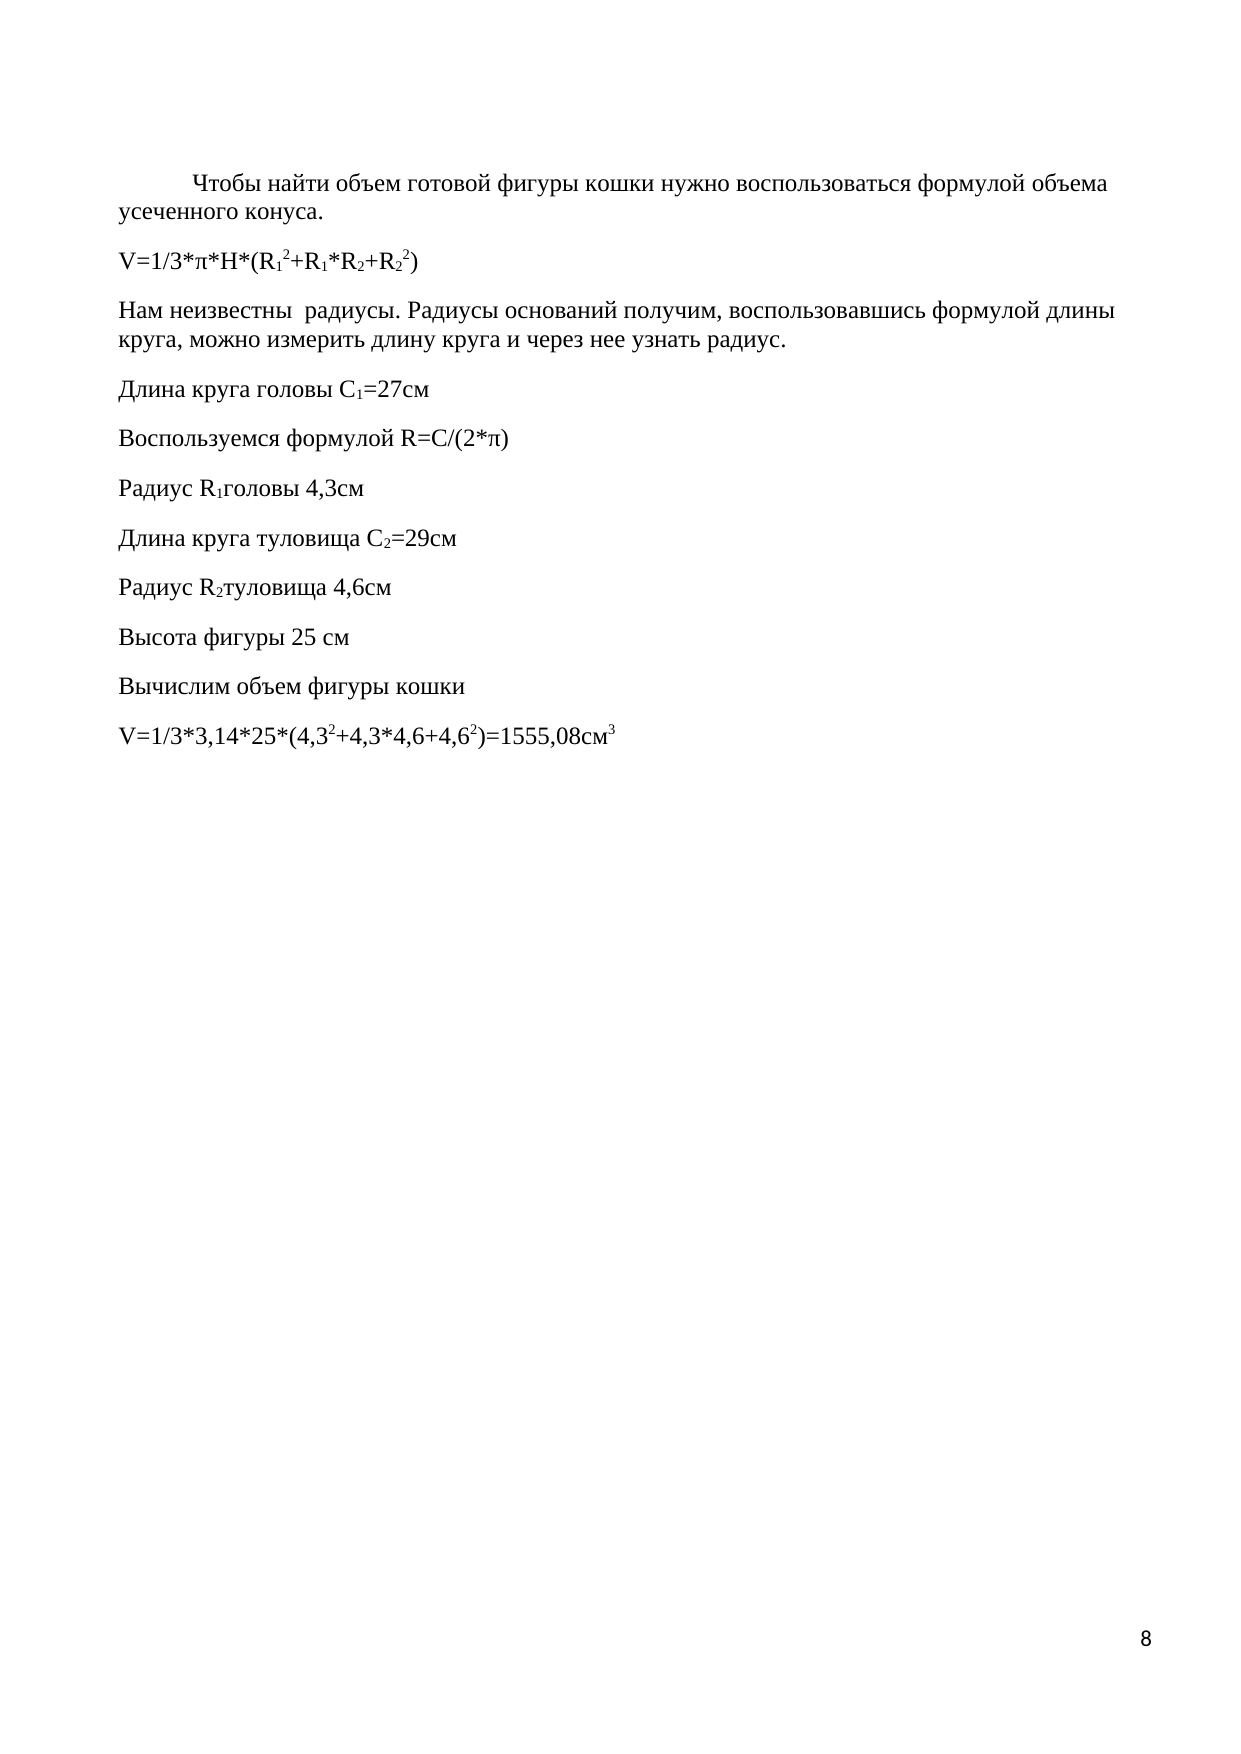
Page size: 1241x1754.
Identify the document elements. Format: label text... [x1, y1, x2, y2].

text Высота фигуры 25 см [118, 622, 1152, 651]
text Чтобы найти объем готовой фигуры кошки нужно воспользоваться формулой объема усеченного конуса. [118, 168, 1152, 225]
text Нам неизвестны радиусы. Радиусы оснований получим, воспользовавшись формулой длины круга, можно измерить длину круга и через нее узнать радиус. [118, 296, 1152, 353]
text Длина круга головы С1=27см [118, 374, 1152, 403]
text Воспользуемся формулой R=C/(2*π) [118, 423, 1152, 452]
text V=1/3*3,14*25*(4,32+4,3*4,6+4,62)=1555,08см3 [118, 721, 1152, 750]
text Радиус R2туловища 4,6см [118, 572, 1152, 601]
text Длина круга туловища С2=29см [118, 523, 1152, 551]
text V=1/3*π*H*(R12+R1*R2+R22) [118, 246, 1152, 275]
text Радиус R1головы 4,3см [118, 473, 1152, 502]
text Вычислим объем фигуры кошки [118, 671, 1152, 700]
